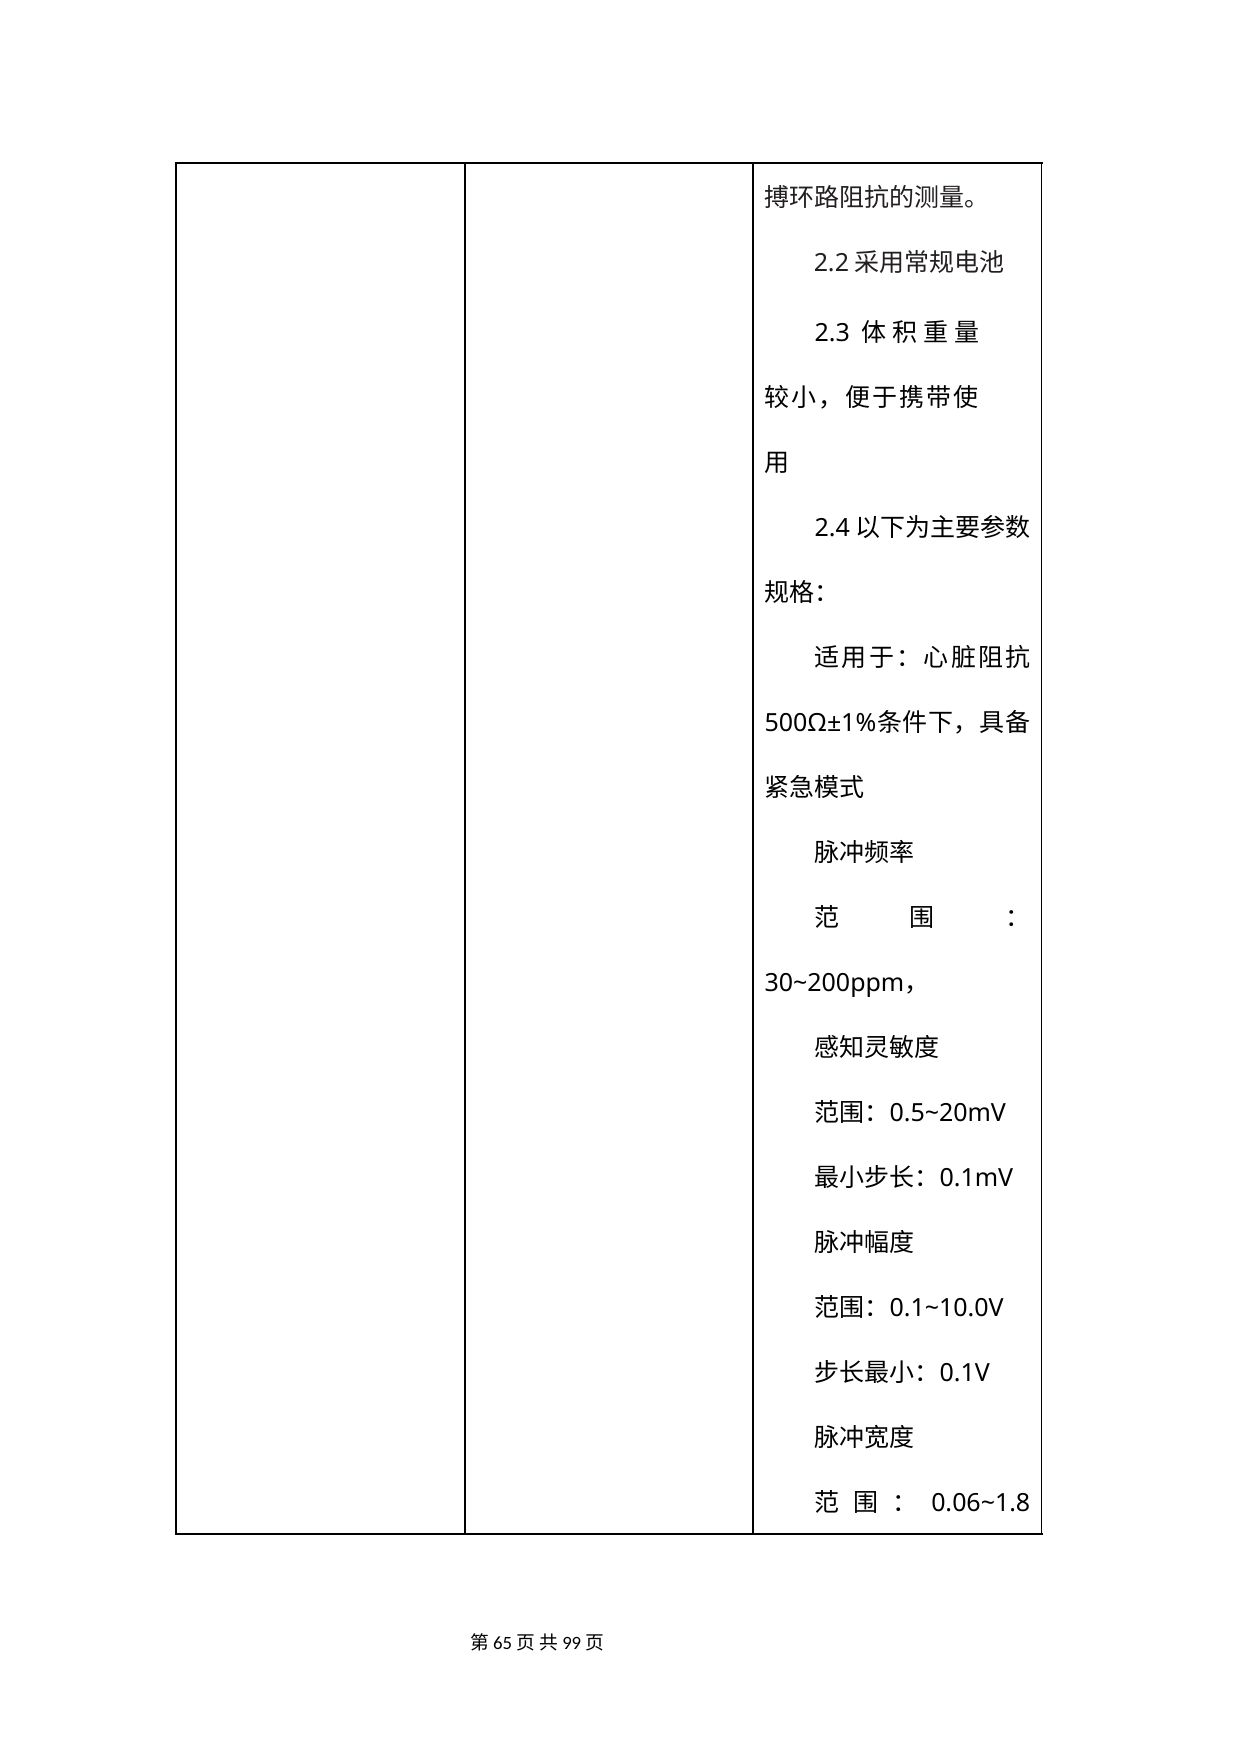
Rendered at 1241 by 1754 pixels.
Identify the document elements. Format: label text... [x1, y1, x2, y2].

table_cell 1 [177, 164, 464, 1533]
table_cell [466, 164, 752, 1533]
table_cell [754, 164, 1041, 1533]
